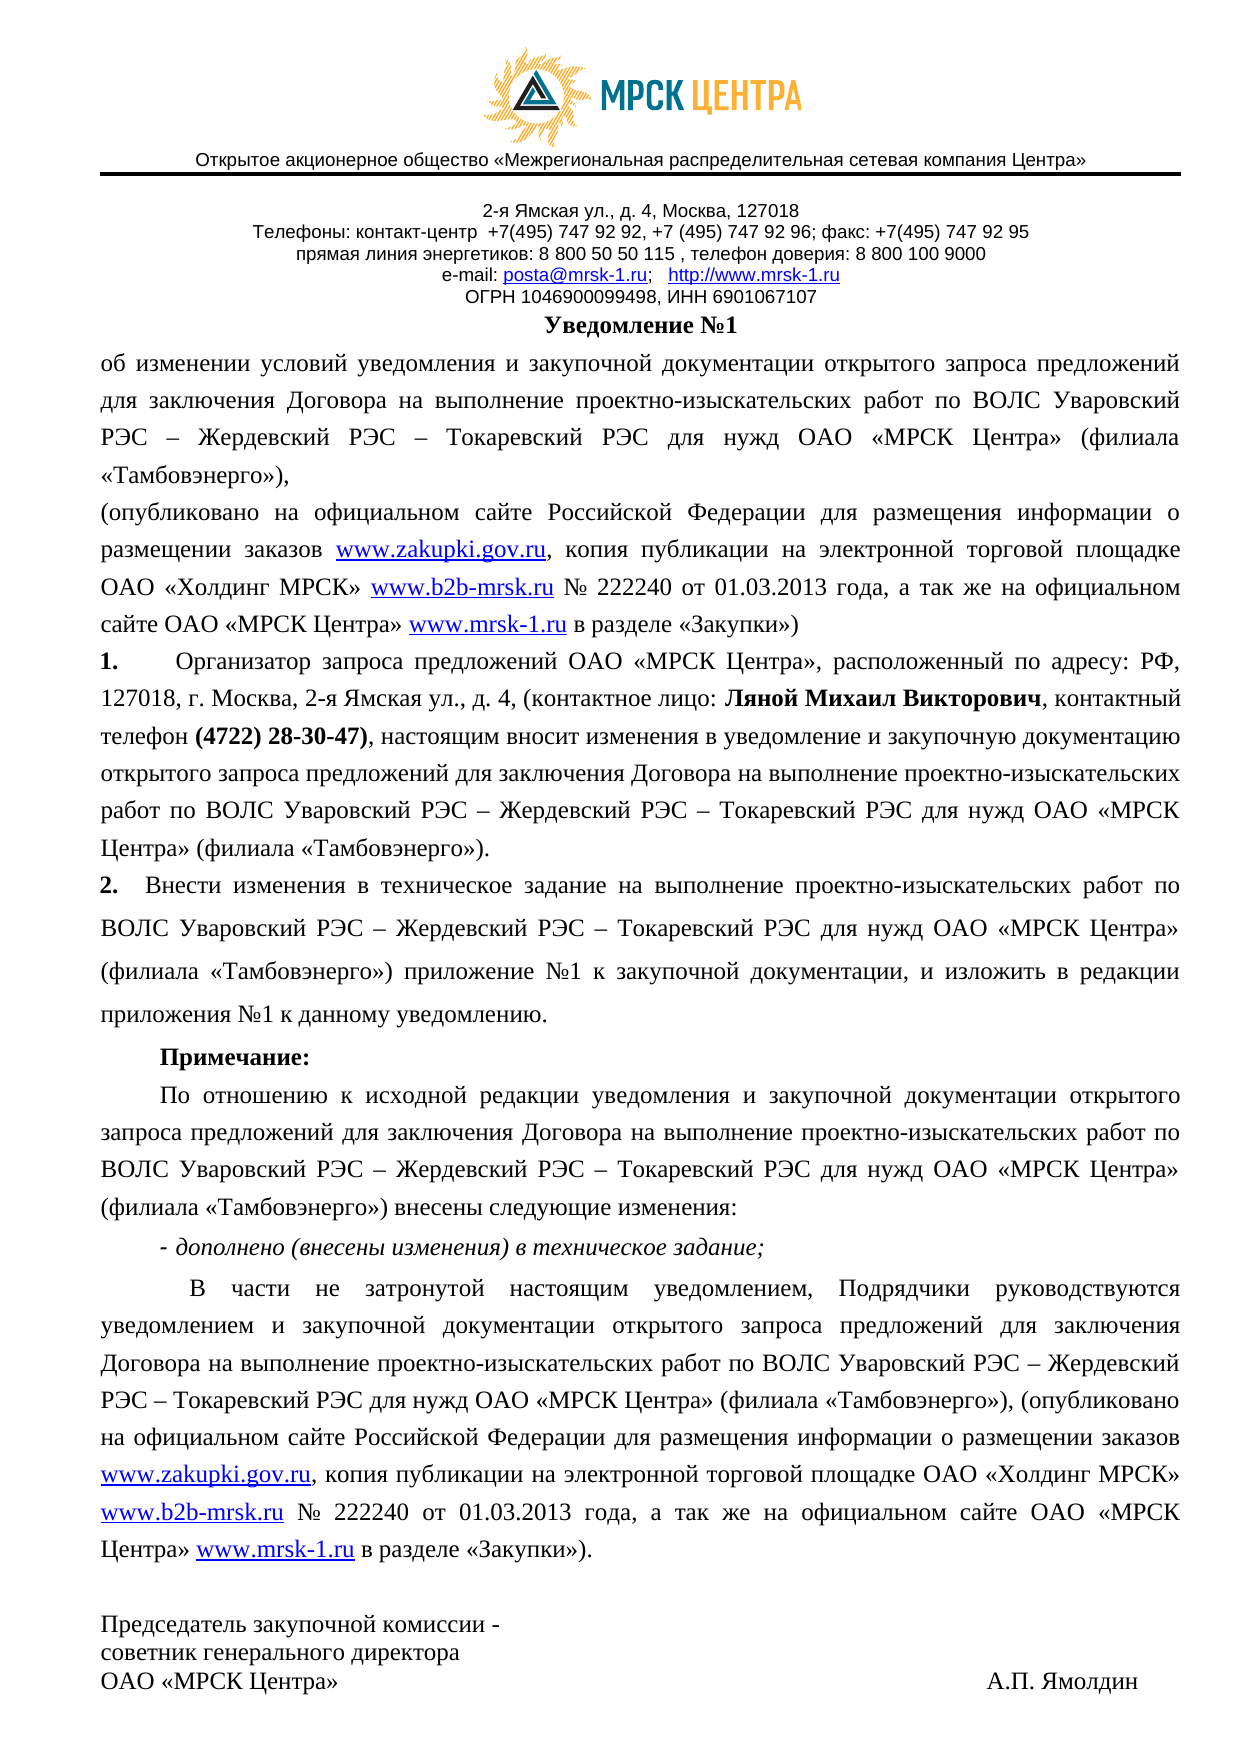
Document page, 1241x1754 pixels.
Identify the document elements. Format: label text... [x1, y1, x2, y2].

text ОАО «МРСК Центра» А.П. Ямолдин [100, 1666, 1181, 1695]
list дополнено (внесены изменения) в техническое задание; [100, 1229, 1181, 1263]
text ОГРН 1046900099498, ИНН 6901067107 [100, 286, 1181, 307]
text (опубликовано на официальном сайте Российской Федерации для размещения информации о размещении заказов www.zakupki.gov.ru, копия публикации на электронной торговой площадке ОАО «Холдинг МРСК» www.b2b-mrsk.ru № 222240 от 01.03.2013 года, а так же на официальном сайте ОАО «МРСК Центра» www.mrsk-1.ru в разделе «Закупки») [100, 497, 1181, 638]
text e-mail: posta@mrsk-1.ru; http://www.mrsk-1.ru [100, 264, 1181, 286]
text Уведомление №1 [100, 311, 1181, 339]
list Примечание: [100, 1042, 1181, 1071]
text Открытое акционерное общество «Межрегиональная распределительная сетевая компания Центра» [100, 149, 1181, 172]
list Организатор запроса предложений ОАО «МРСК Центра», расположенный по адресу: РФ, 127018, г. Москва, 2-я Ямская ул., д. 4, (контактное лицо: Ляной Михаил Викторович, контактный телефон (4722) 28-30-47), настоящим вносит изменения в уведомление и закупочную документацию открытого запроса предложений для заключения Договора на выполнение проектно-изыскательских работ по ВОЛС Уваровский РЭС – Жердевский РЭС – Токаревский РЭС для нужд ОАО «МРСК Центра» (филиала «Тамбовэнерго»). [99, 646, 1181, 861]
list Внести изменения в техническое задание на выполнение проектно-изыскательских работ по ВОЛС Уваровский РЭС – Жердевский РЭС – Токаревский РЭС для нужд ОАО «МРСК Центра» (филиала «Тамбовэнерго») приложение №1 к закупочной документации, и изложить в редакции приложения №1 к данному уведомлению. [99, 870, 1181, 1028]
text В части не затронутой настоящим уведомлением, Подрядчики руководствуются уведомлением и закупочной документации открытого запроса предложений для заключения Договора на выполнение проектно-изыскательских работ по ВОЛС Уваровский РЭС – Жердевский РЭС – Токаревский РЭС для нужд ОАО «МРСК Центра» (филиала «Тамбовэнерго»), (опубликовано на официальном сайте Российской Федерации для размещения информации о размещении заказов www.zakupki.gov.ru, копия публикации на электронной торговой площадке ОАО «Холдинг МРСК» www.b2b-mrsk.ru № 222240 от 01.03.2013 года, а так же на официальном сайте ОАО «МРСК Центра» www.mrsk-1.ru в разделе «Закупки»). [100, 1273, 1181, 1563]
text 2-я Ямская ул., д. 4, Москва, 127018 [100, 199, 1181, 221]
text об изменении условий уведомления и закупочной документации открытого запроса предложений для заключения Договора на выполнение проектно-изыскательских работ по ВОЛС Уваровский РЭС – Жердевский РЭС – Токаревский РЭС для нужд ОАО «МРСК Центра» (филиала «Тамбовэнерго»), [100, 348, 1181, 488]
text советник генерального директора [100, 1637, 1181, 1666]
text Телефоны: контакт-центр +7(495) 747 92 92, +7 (495) 747 92 96; факс: +7(495) 747 92 95 [100, 221, 1181, 243]
text прямая линия энергетиков: 8 800 50 50 115 , телефон доверия: 8 800 100 9000 [100, 243, 1181, 264]
text По отношению к исходной редакции уведомления и закупочной документации открытого запроса предложений для заключения Договора на выполнение проектно-изыскательских работ по ВОЛС Уваровский РЭС – Жердевский РЭС – Токаревский РЭС для нужд ОАО «МРСК Центра» (филиала «Тамбовэнерго») внесены следующие изменения: [100, 1080, 1181, 1220]
text Председатель закупочной комиссии - [100, 1609, 1181, 1637]
